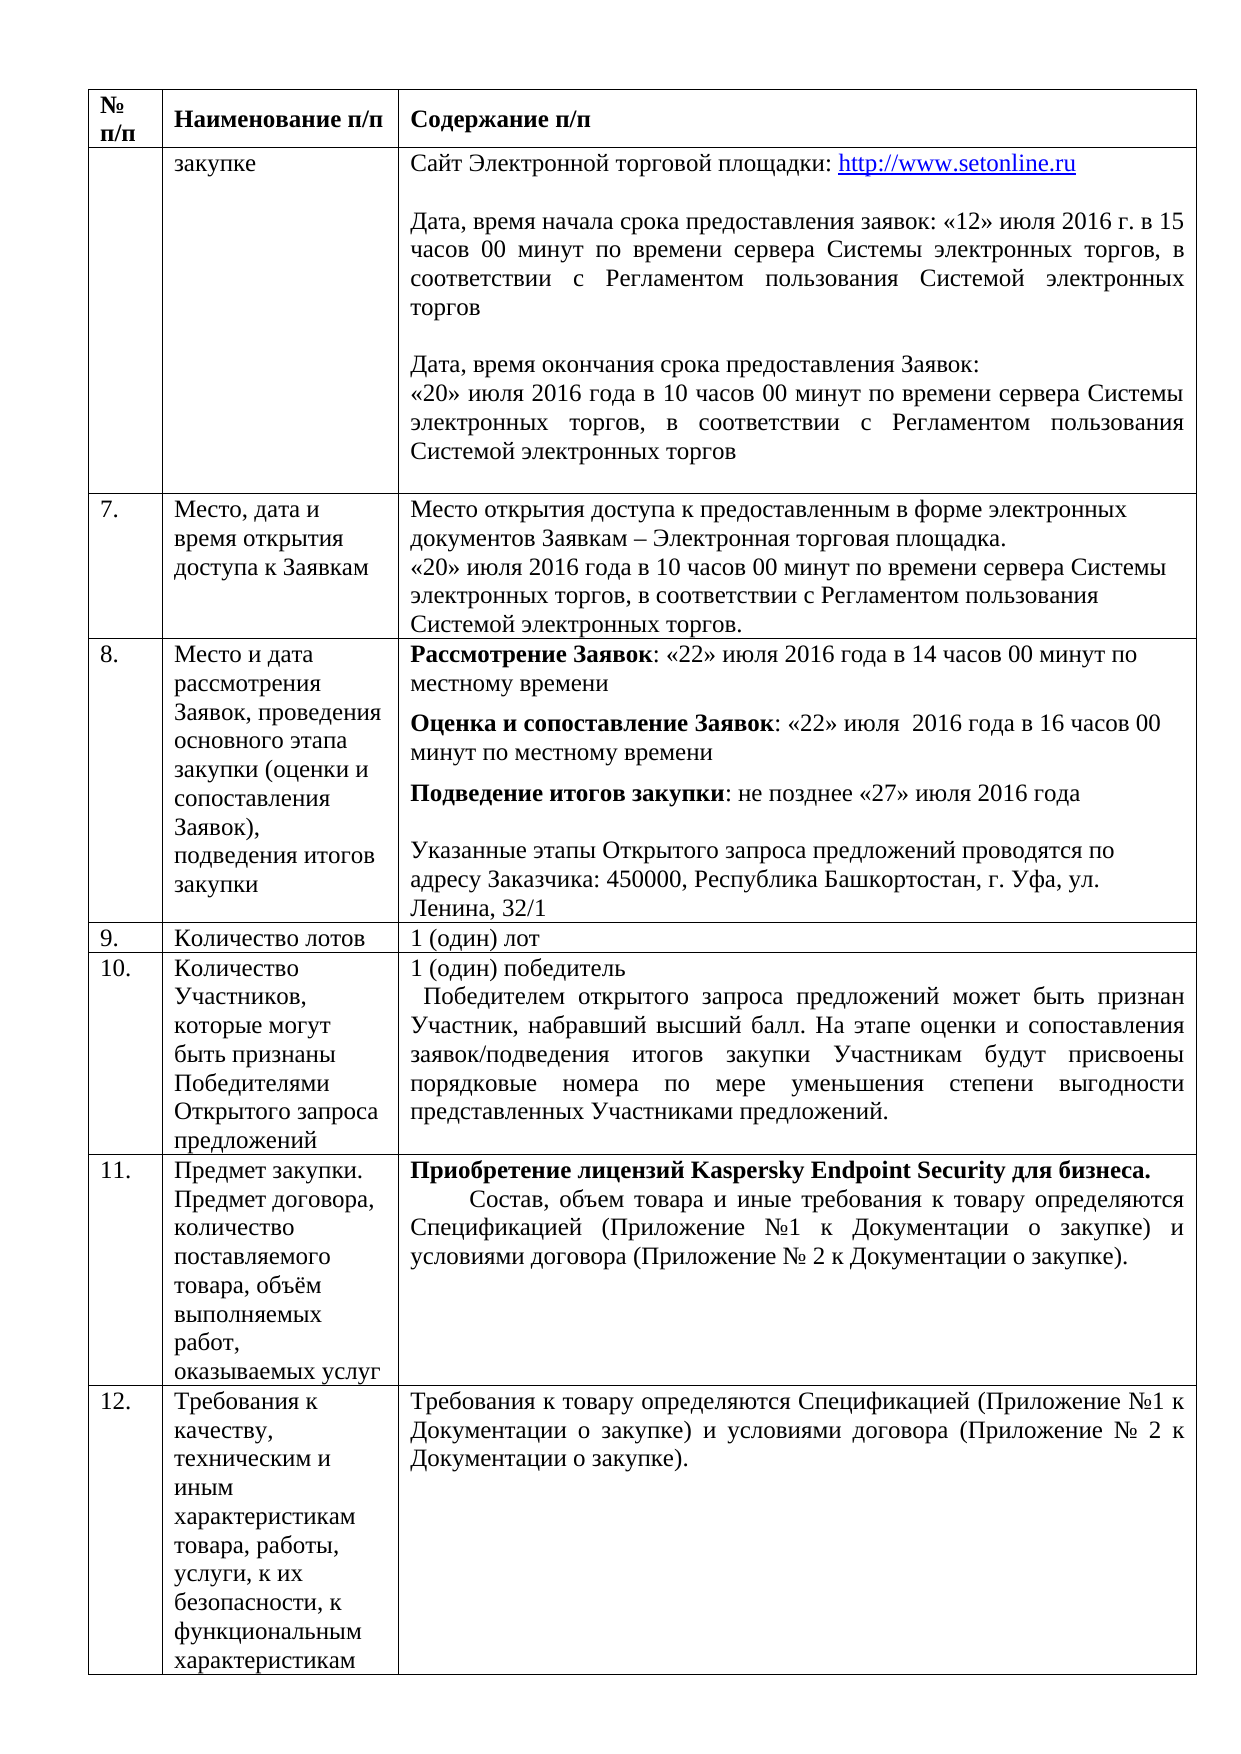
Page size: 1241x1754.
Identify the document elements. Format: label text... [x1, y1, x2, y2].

table_cell [89, 148, 162, 493]
table_header № п/п [89, 90, 162, 147]
table_cell Рассмотрение Заявок: «22» июля 2016 года в 14 часов 00 минут по местному времени Оценка и сопоставление Заявок: «22» июля 2016 года в 16 часов 00 минут по местному времени Подведение итогов закупки: не позднее «27» июля 2016 года Указанные этапы Открытого запроса предложений проводятся по адресу Заказчика: 450000, Республика Башкортостан, г. Уфа, ул. Ленина, 32/1 [399, 639, 1196, 922]
table_cell 1 (один) лот [399, 923, 1196, 952]
table_header Наименование п/п [163, 90, 398, 147]
table_cell [89, 1155, 162, 1385]
table_cell [89, 639, 162, 922]
table_cell Приобретение лицензий Kaspersky Endpoint Security для бизнеса. Состав, объем товара и иные требования к товару определяются Спецификацией (Приложение №1 к Документации о закупке) и условиями договора (Приложение № 2 к Документации о закупке). [399, 1155, 1196, 1385]
table_cell Место, дата и время открытия доступа к Заявкам [163, 494, 398, 638]
table_cell [89, 953, 162, 1154]
table_header Содержание п/п [399, 90, 1196, 147]
table_cell 1 (один) победитель Победителем открытого запроса предложений может быть признан Участник, набравший высший балл. На этапе оценки и сопоставления заявок/подведения итогов закупки Участникам будут присвоены порядковые номера по мере уменьшения степени выгодности представленных Участниками предложений. [399, 953, 1196, 1154]
table_cell [89, 923, 162, 952]
table_cell [89, 494, 162, 638]
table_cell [399, 1386, 1196, 1673]
table_cell Место и дата рассмотрения Заявок, проведения основного этапа закупки (оценки и сопоставления Заявок), подведения итогов закупки [163, 639, 398, 922]
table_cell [163, 148, 398, 493]
table_cell Место открытия доступа к предоставленным в форме электронных документов Заявкам – Электронная торговая площадка. «20» июля 2016 года в 10 часов 00 минут по времени сервера Системы электронных торгов, в соответствии с Регламентом пользования Системой электронных торгов. [399, 494, 1196, 638]
table_cell Количество лотов [163, 923, 398, 952]
table_cell Количество Участников, которые могут быть признаны Победителями Открытого запроса предложений [163, 953, 398, 1154]
table_cell [89, 1386, 162, 1673]
table_cell Предмет закупки. Предмет договора, количество поставляемого товара, объём выполняемых работ, оказываемых услуг [163, 1155, 398, 1385]
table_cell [163, 1386, 398, 1673]
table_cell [399, 148, 1196, 493]
